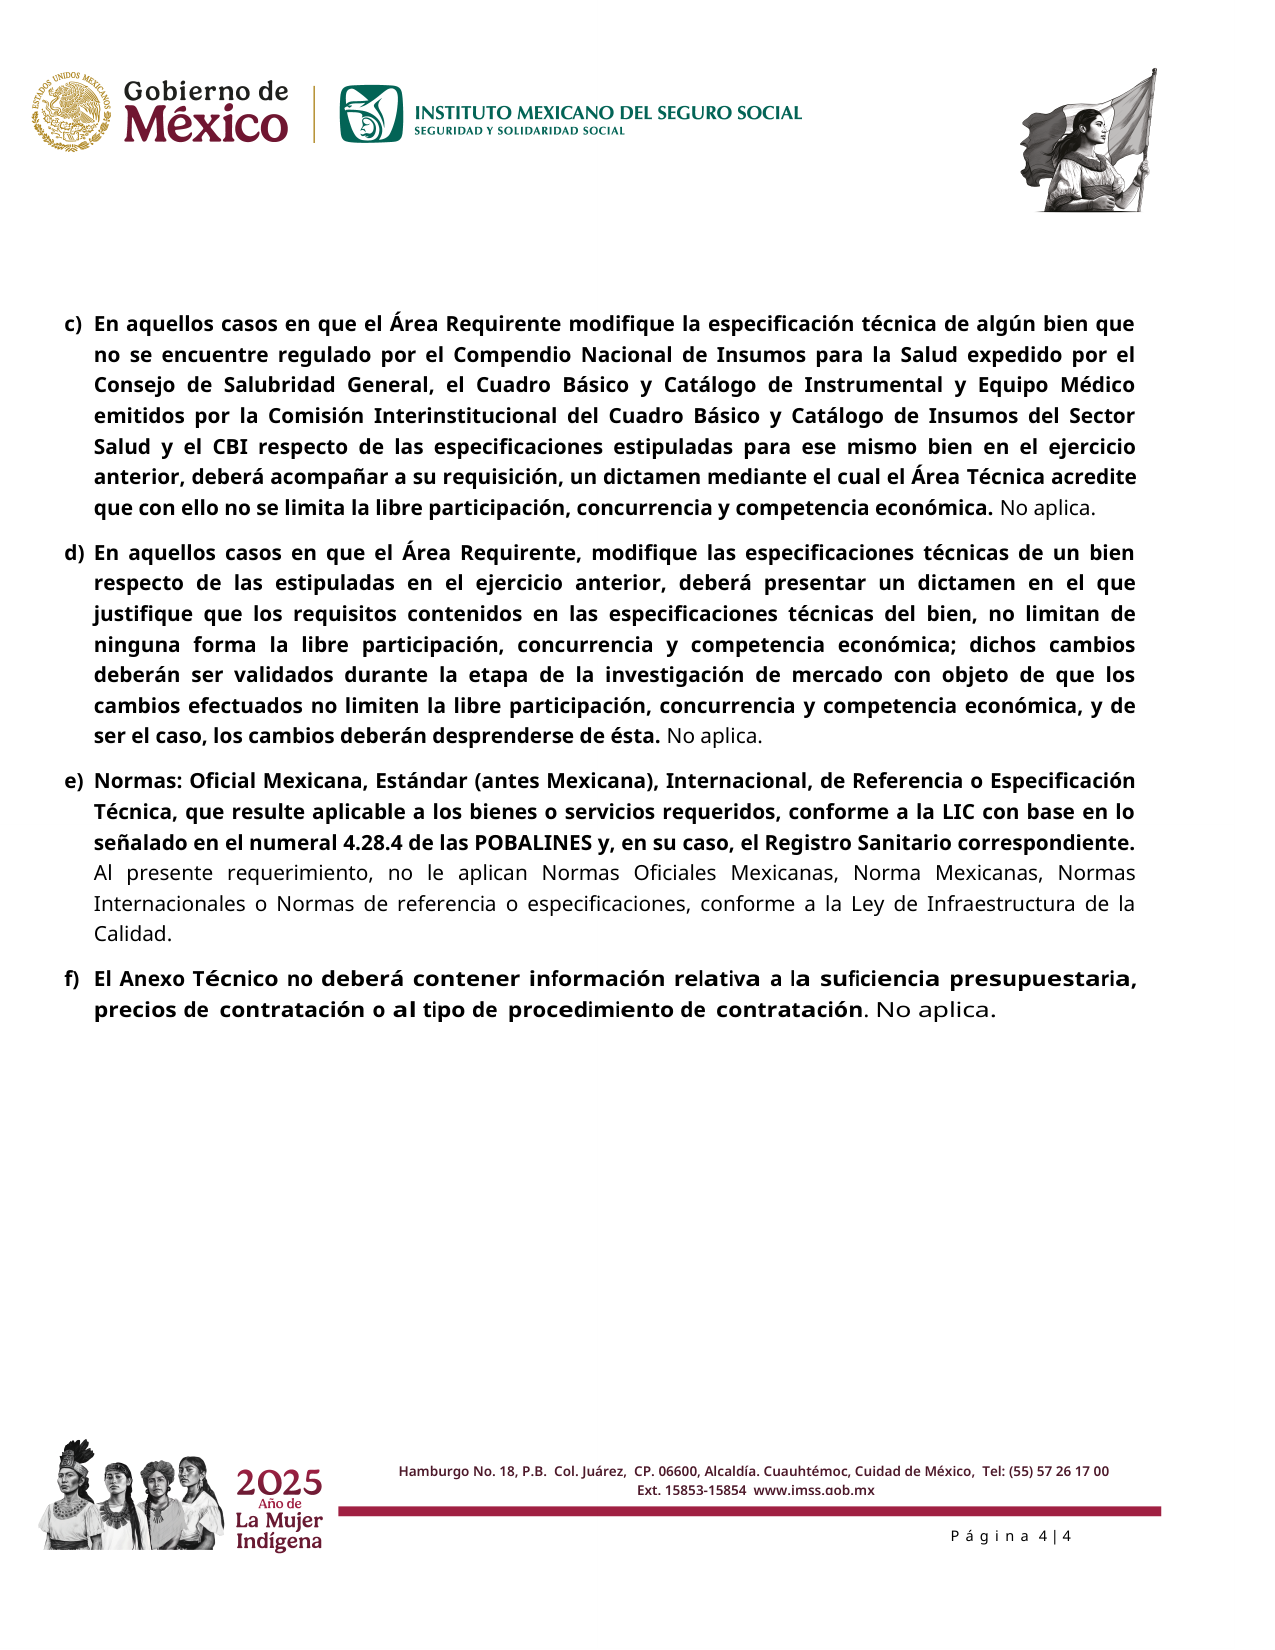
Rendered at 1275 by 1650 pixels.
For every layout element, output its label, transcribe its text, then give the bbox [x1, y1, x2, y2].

list El Anexo Técnico no deberá contener información relativa a la suficiencia presupuestaria, precios de contratación o al tipo de procedimiento de contratación. No aplica. [64, 964, 1137, 1023]
list En aquellos casos en que el Área Requirente, modifique las especificaciones técnicas de un bien respecto de las estipuladas en el ejercicio anterior, deberá presentar un dictamen en el que justifique que los requisitos contenidos en las especificaciones técnicas del bien, no limitan de ninguna forma la libre participación, concurrencia y competencia económica; dichos cambios deberán ser validados durante la etapa de la investigación de mercado con objeto de que los cambios efectuados no limiten la libre participación, concurrencia y competencia económica, y de ser el caso, los cambios deberán desprenderse de ésta. No aplica. [64, 538, 1137, 750]
list En aquellos casos en que el Área Requirente modifique la especificación técnica de algún bien que no se encuentre regulado por el Compendio Nacional de Insumos para la Salud expedido por el Consejo de Salubridad General, el Cuadro Básico y Catálogo de Instrumental y Equipo Médico emitidos por la Comisión Interinstitucional del Cuadro Básico y Catálogo de Insumos del Sector Salud y el CBI respecto de las especificaciones estipuladas para ese mismo bien en el ejercicio anterior, deberá acompañar a su requisición, un dictamen mediante el cual el Área Técnica acredite que con ello no se limita la libre participación, concurrencia y competencia económica. No aplica. [64, 309, 1137, 521]
list Normas: Oficial Mexicana, Estándar (antes Mexicana), Internacional, de Referencia o Especificación Técnica, que resulte aplicable a los bienes o servicios requeridos, conforme a la LIC con base en lo señalado en el numeral 4.28.4 de las POBALINES y, en su caso, el Registro Sanitario correspondiente. Al presente requerimiento, no le aplican Normas Oficiales Mexicanas, Norma Mexicanas, Normas Internacionales o Normas de referencia o especificaciones, conforme a la Ley de Infraestructura de la Calidad. [64, 766, 1137, 948]
picture [0, 0, 1235, 1649]
